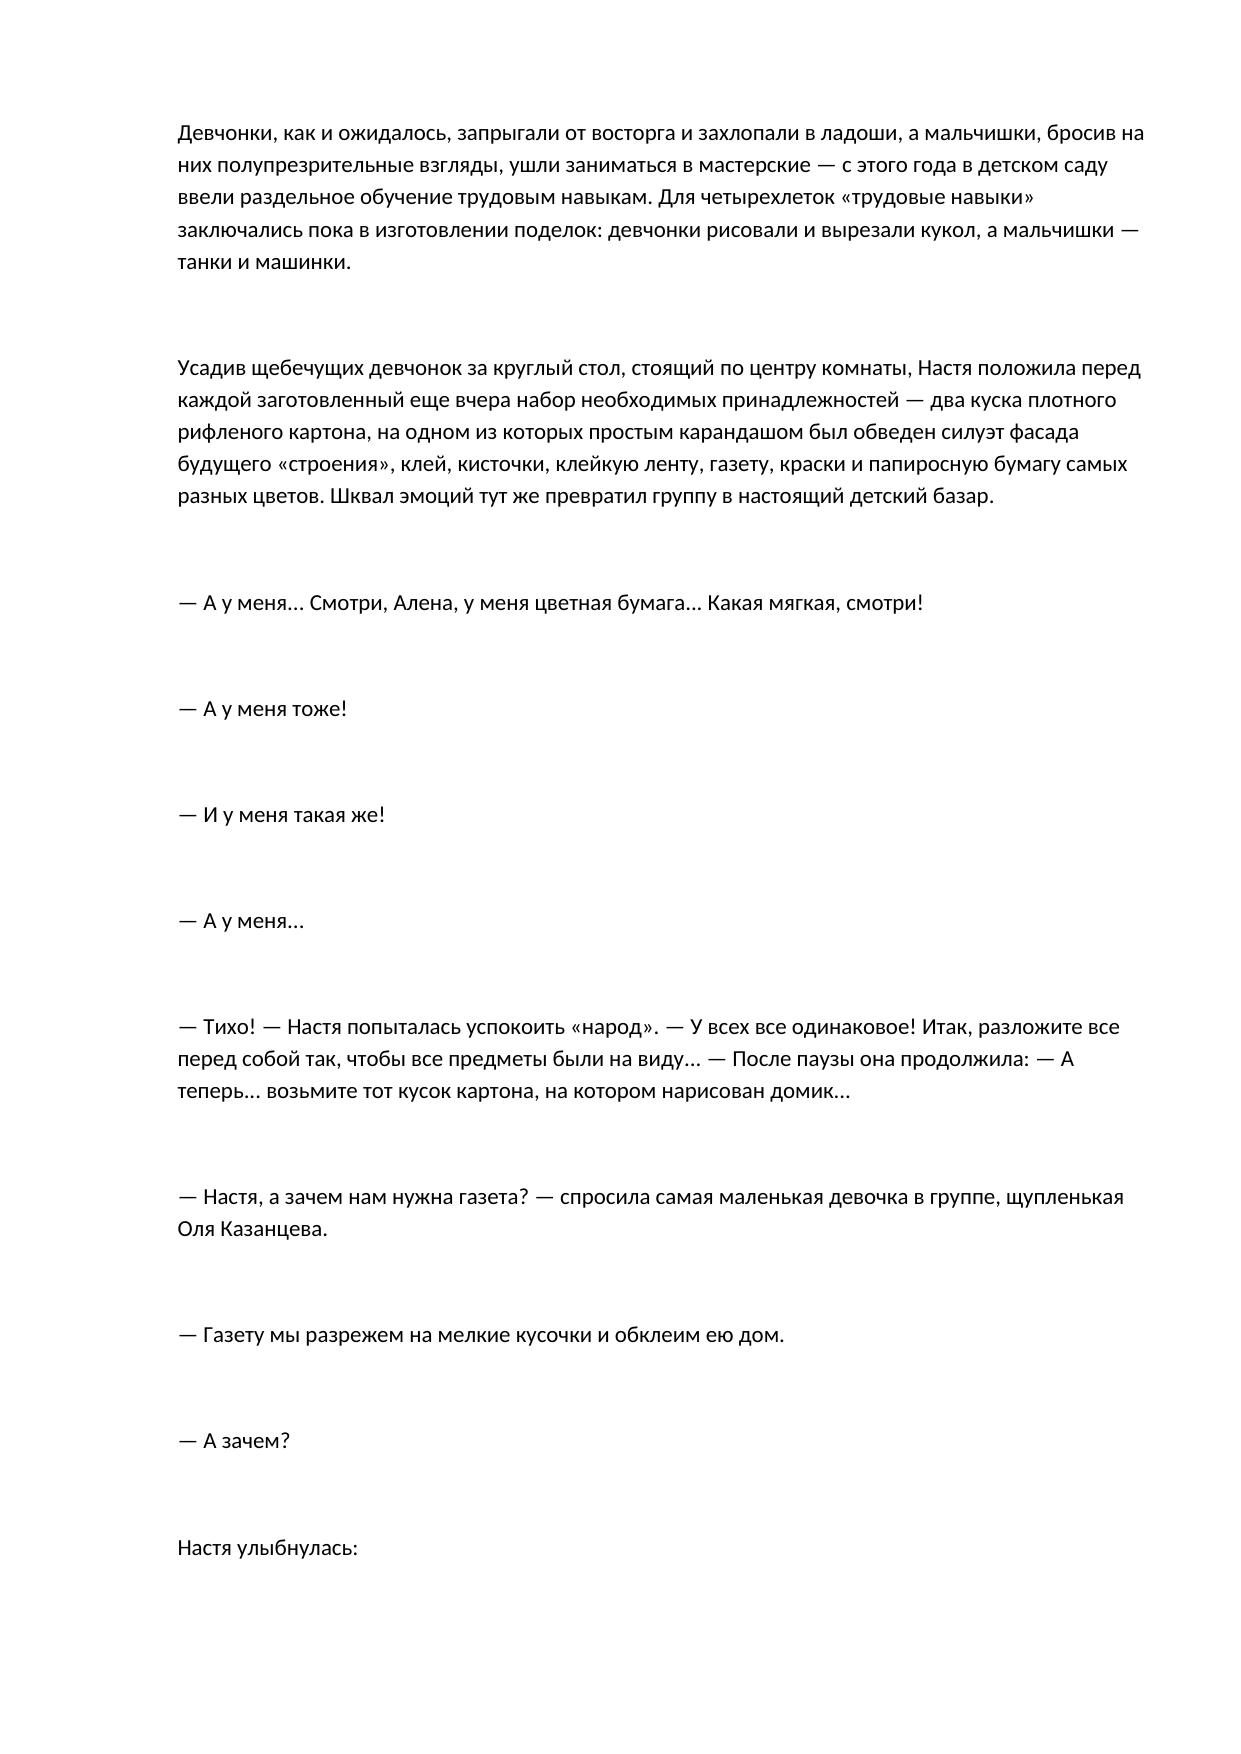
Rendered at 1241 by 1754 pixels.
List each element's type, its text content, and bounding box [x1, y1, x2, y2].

text — Тихо! — Настя попыталась успокоить «народ». — У всех все одинаковое! Итак, разложите все перед собой так, чтобы все предметы были на виду... — После паузы она продолжила: — А теперь... возьмите тот кусок картона, на котором нарисован домик... [177, 1012, 1152, 1104]
text — Газету мы разрежем на мелкие кусочки и обклеим ею дом. [177, 1321, 1152, 1348]
text Настя улыбнулась: [177, 1533, 1152, 1561]
text — А у меня тоже! [177, 694, 1152, 722]
text — А зачем? [177, 1427, 1152, 1454]
text — A y меня... Смотри, Алена, у меня цветная бумага... Какая мягкая, смотри! [177, 588, 1152, 616]
text Усадив щебечущих девчонок за круглый стол, стоящий по центру комнаты, Настя положила перед каждой заготовленный еще вчера набор необходимых принадлежностей — два куска плотного рифленого картона, на одном из которых простым карандашом был обведен силуэт фасада будущего «строения», клей, кисточки, клейкую ленту, газету, краски и папиросную бумагу самых разных цветов. Шквал эмоций тут же превратил группу в настоящий детский базар. [177, 353, 1152, 510]
text — Настя, а зачем нам нужна газета? — спросила самая маленькая девочка в группе, щупленькая Оля Казанцева. [177, 1182, 1152, 1242]
text — А у меня... [177, 906, 1152, 934]
text Девчонки, как и ожидалось, запрыгали от восторга и захлопали в ладоши, а мальчишки, бросив на них полупрезрительные взгляды, ушли заниматься в мастерские — с этого года в детском саду ввели раздельное обучение трудовым навыкам. Для четырехлеток «трудовые навыки» заключались пока в изготовлении поделок: девчонки рисовали и вырезали кукол, а мальчишки — танки и машинки. [177, 118, 1152, 275]
text — И у меня такая же! [177, 800, 1152, 828]
